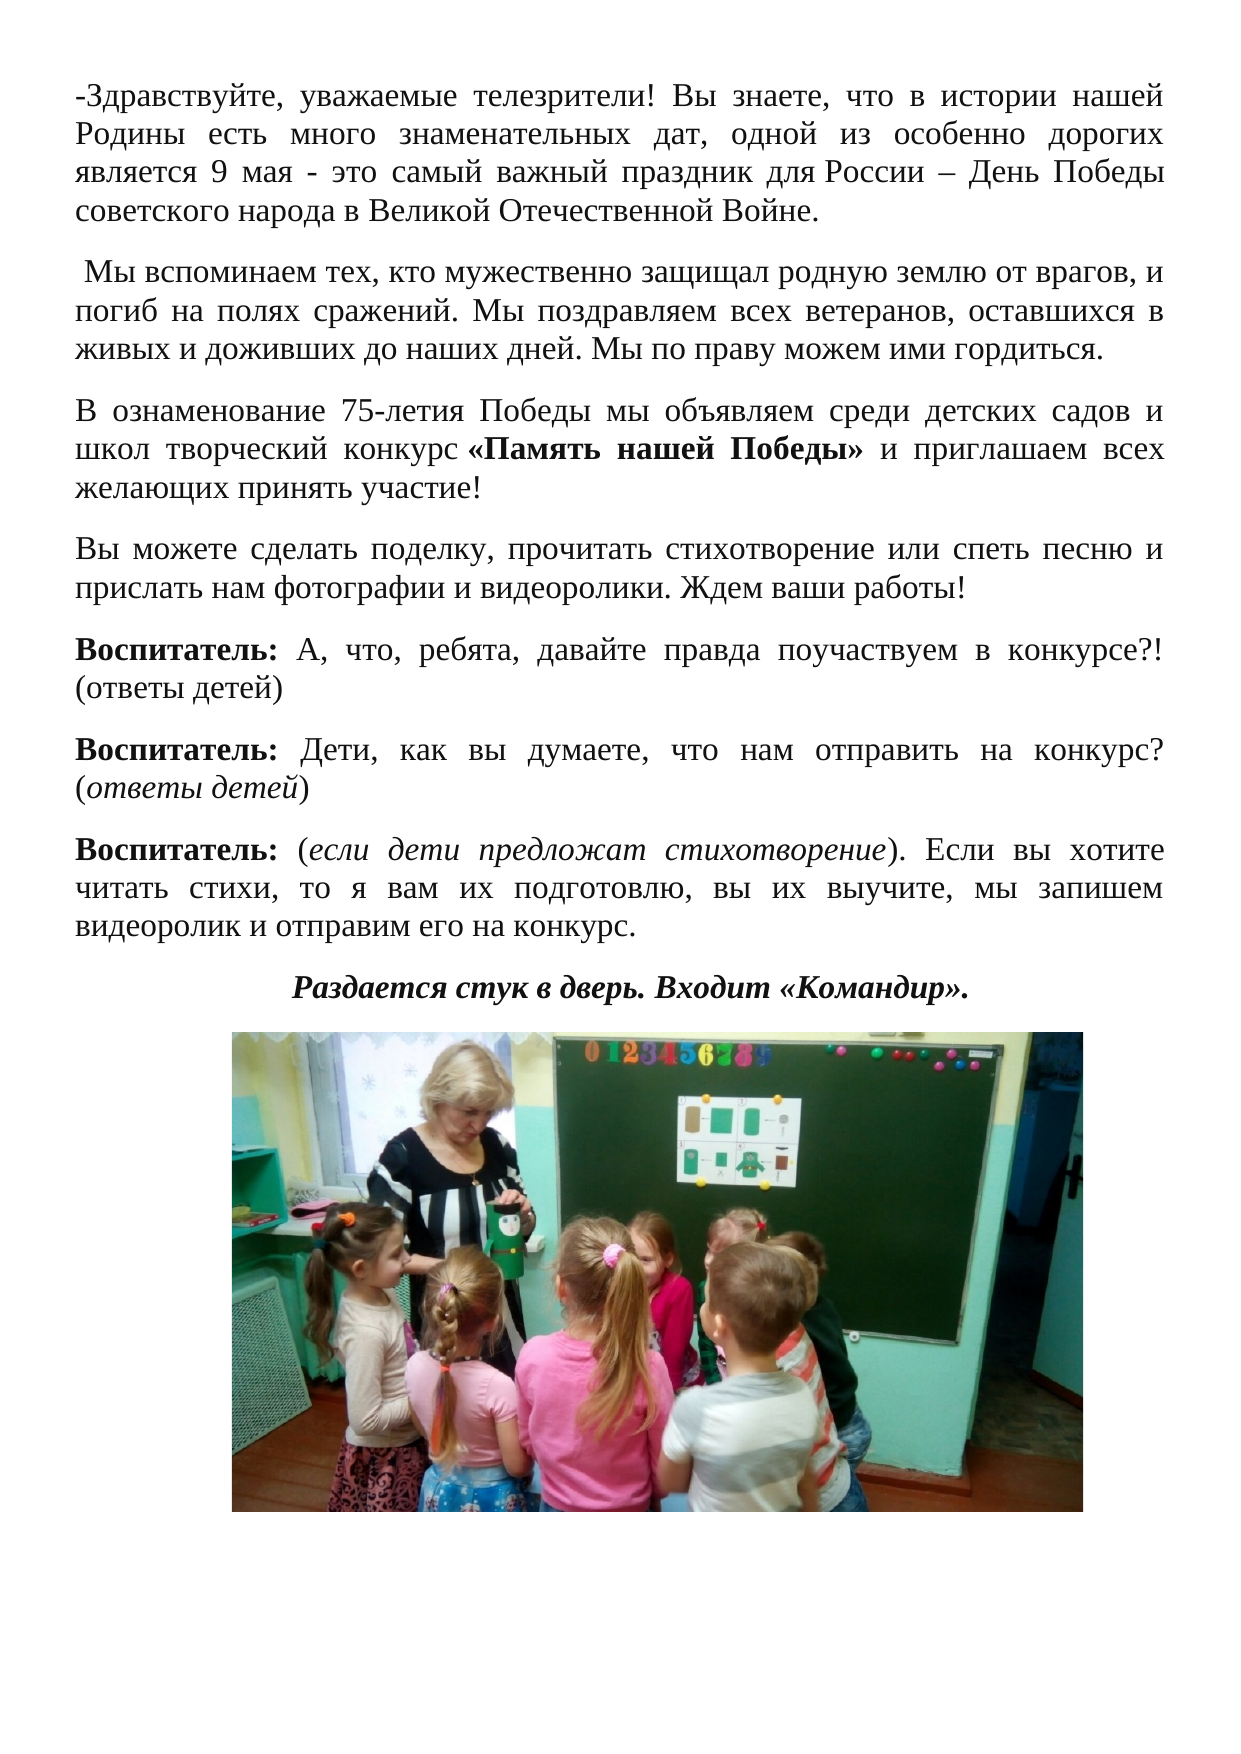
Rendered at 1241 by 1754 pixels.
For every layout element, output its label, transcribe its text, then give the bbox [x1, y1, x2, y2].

picture [230, 1032, 1083, 1511]
text Раздается стук в дверь. Входит «Командир». [75, 967, 1165, 1006]
text Вы можете сделать поделку, прочитать стихотворение или спеть песню и прислать нам фотографии и видеоролики. Ждем ваши работы! [75, 529, 1165, 605]
text Воспитатель: (если дети предложат стихотворение). Если вы хотите читать стихи, то я вам их подготовлю, вы их выучите, мы запишем видеоролик и отправим его на конкурс. [75, 829, 1165, 944]
text Мы вспоминаем тех, кто мужественно защищал родную землю от врагов, и погиб на полях сражений. Мы поздравляем всех ветеранов, оставшихся в живых и доживших до наших дней. Мы по праву можем ими гордиться. [75, 252, 1165, 367]
text -Здравствуйте, уважаемые телезрители! Вы знаете, что в истории нашей Родины есть много знаменательных дат, одной из особенно дорогих является 9 мая - это самый важный праздник для России – День Победы советского народа в Великой Отечественной Войне. [75, 75, 1165, 228]
text Воспитатель: А, что, ребята, давайте правда поучаствуем в конкурсе?! (ответы детей) [75, 629, 1165, 705]
text Воспитатель: Дети, как вы думаете, что нам отправить на конкурс? (ответы детей) [75, 729, 1165, 806]
text В ознаменование 75-летия Победы мы объявляем среди детских садов и школ творческий конкурс «Память нашей Победы» и приглашаем всех желающих принять участие! [75, 390, 1165, 505]
